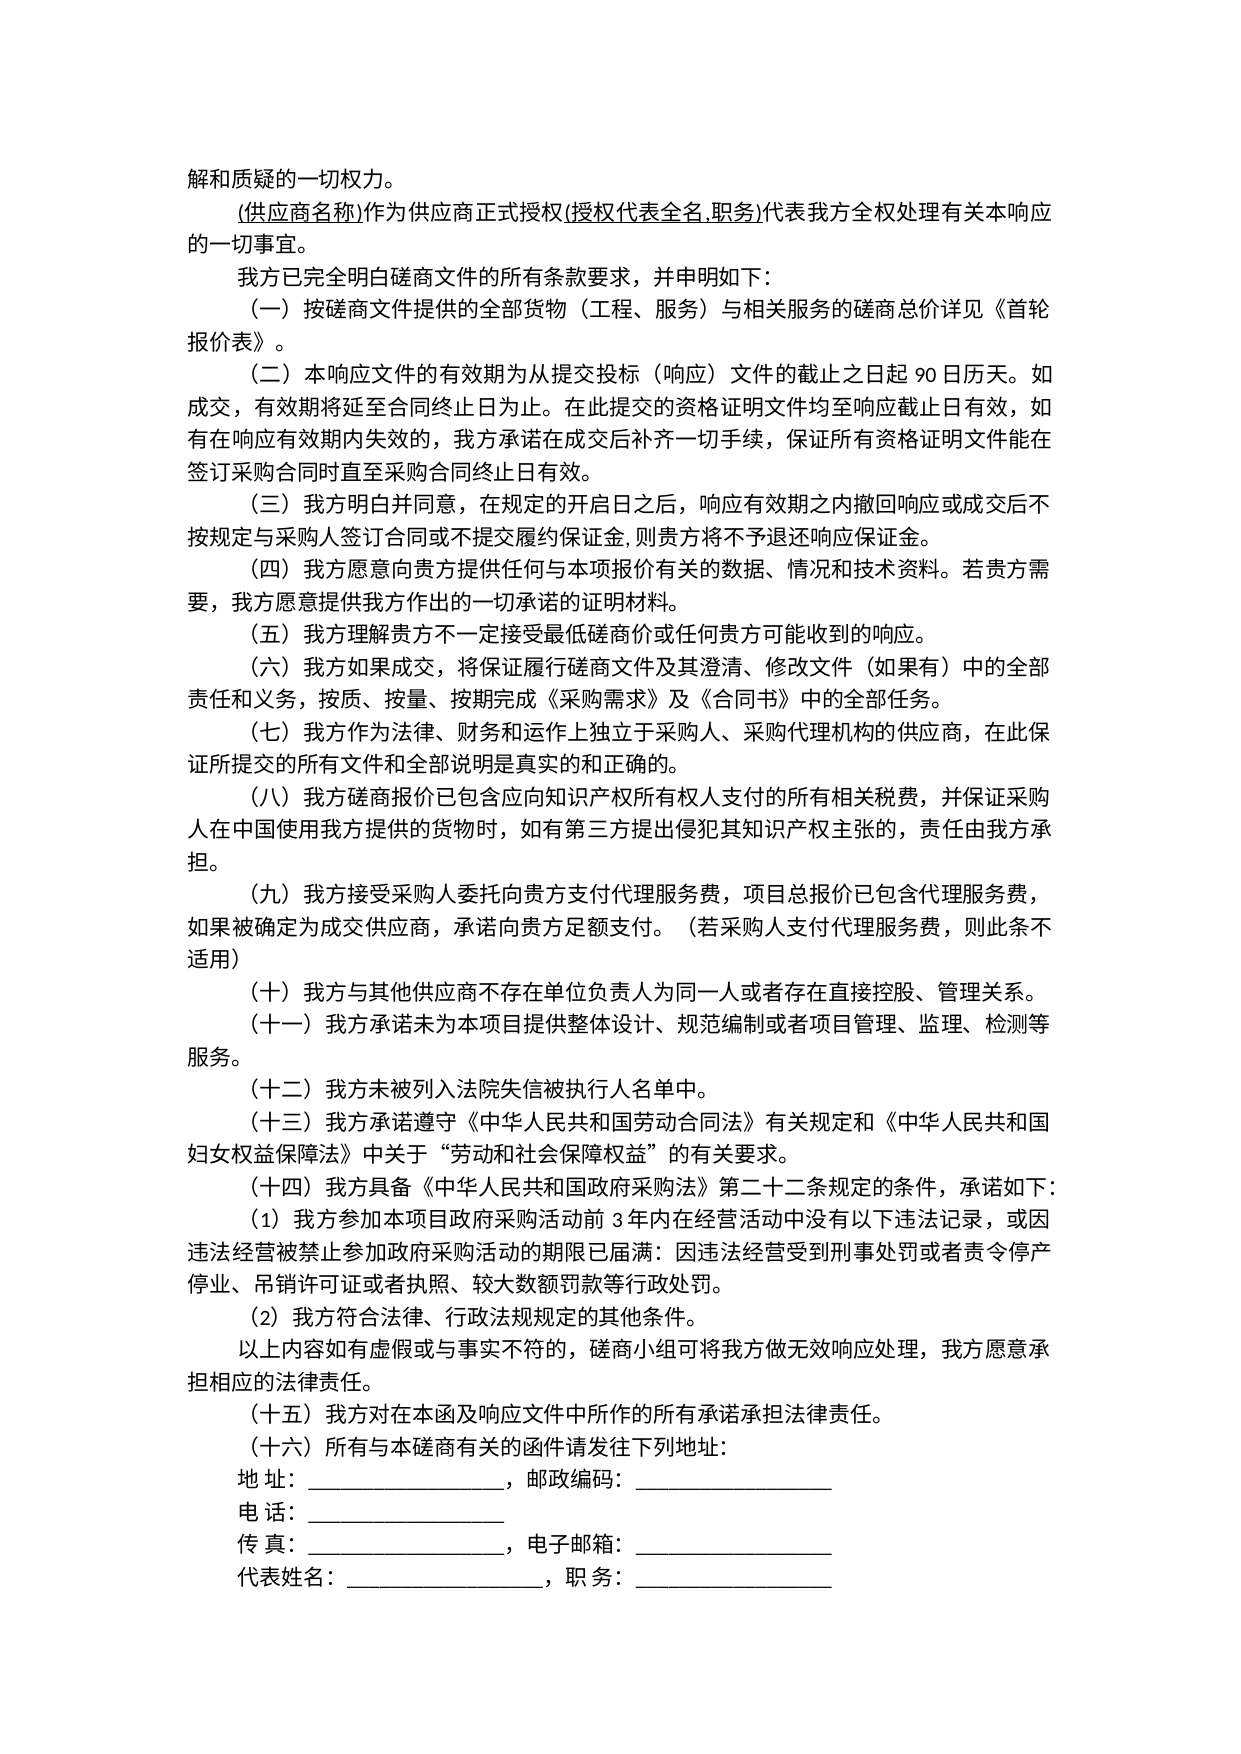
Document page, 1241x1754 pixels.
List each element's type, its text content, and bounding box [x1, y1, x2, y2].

text 地 址：__________________，邮政编码：__________________ [187, 1462, 1053, 1494]
text （十二）我方未被列入法院失信被执行人名单中。 [187, 1072, 1053, 1104]
text （十四）我方具备《中华人民共和国政府采购法》第二十二条规定的条件，承诺如下： [187, 1169, 1053, 1202]
text （十）我方与其他供应商不存在单位负责人为同一人或者存在直接控股、管理关系。 [187, 974, 1053, 1007]
text （八）我方磋商报价已包含应向知识产权所有权人支付的所有相关税费，并保证采购人在中国使用我方提供的货物时，如有第三方提出侵犯其知识产权主张的，责任由我方承担。 [187, 779, 1053, 877]
text （三）我方明白并同意，在规定的开启日之后，响应有效期之内撤回响应或成交后不按规定与采购人签订合同或不提交履约保证金, 则贵方将不予退还响应保证金。 [187, 487, 1053, 552]
text 我方已完全明白磋商文件的所有条款要求，并申明如下： [187, 259, 1053, 292]
text （九）我方接受采购人委托向贵方支付代理服务费，项目总报价已包含代理服务费，如果被确定为成交供应商，承诺向贵方足额支付。（若采购人支付代理服务费，则此条不适用） [187, 877, 1053, 974]
text (供应商名称)作为供应商正式授权(授权代表全名,职务)代表我方全权处理有关本响应的一切事宜。 [187, 194, 1053, 259]
text 电 话：__________________ [187, 1494, 1053, 1527]
text （二）本响应文件的有效期为从提交投标（响应）文件的截止之日起90日历天。如成交，有效期将延至合同终止日为止。在此提交的资格证明文件均至响应截止日有效，如有在响应有效期内失效的，我方承诺在成交后补齐一切手续，保证所有资格证明文件能在签订采购合同时直至采购合同终止日有效。 [187, 357, 1053, 487]
text （2）我方符合法律、行政法规规定的其他条件。 [187, 1299, 1053, 1332]
text （五）我方理解贵方不一定接受最低磋商价或任何贵方可能收到的响应。 [187, 617, 1053, 649]
text （六）我方如果成交，将保证履行磋商文件及其澄清、修改文件（如果有）中的全部责任和义务，按质、按量、按期完成《采购需求》及《合同书》中的全部任务。 [187, 649, 1053, 714]
text 以上内容如有虚假或与事实不符的，磋商小组可将我方做无效响应处理，我方愿意承担相应的法律责任。 [187, 1332, 1053, 1397]
text 传 真：__________________，电子邮箱：__________________ [187, 1527, 1053, 1559]
text （十三）我方承诺遵守《中华人民共和国劳动合同法》有关规定和《中华人民共和国妇女权益保障法》中关于“劳动和社会保障权益”的有关要求。 [187, 1104, 1053, 1169]
text （十六）所有与本磋商有关的函件请发往下列地址： [187, 1429, 1053, 1462]
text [187, 162, 1053, 194]
text 代表姓名：__________________，职 务：__________________ [187, 1559, 1053, 1592]
text （十一）我方承诺未为本项目提供整体设计、规范编制或者项目管理、监理、检测等服务。 [187, 1007, 1053, 1072]
text （四）我方愿意向贵方提供任何与本项报价有关的数据、情况和技术资料。若贵方需要，我方愿意提供我方作出的一切承诺的证明材料。 [187, 552, 1053, 617]
text （一）按磋商文件提供的全部货物（工程、服务）与相关服务的磋商总价详见《首轮报价表》。 [187, 292, 1053, 357]
text （十五）我方对在本函及响应文件中所作的所有承诺承担法律责任。 [187, 1397, 1053, 1429]
text （七）我方作为法律、财务和运作上独立于采购人、采购代理机构的供应商，在此保证所提交的所有文件和全部说明是真实的和正确的。 [187, 714, 1053, 779]
text （1）我方参加本项目政府采购活动前3年内在经营活动中没有以下违法记录，或因违法经营被禁止参加政府采购活动的期限已届满：因违法经营受到刑事处罚或者责令停产停业、吊销许可证或者执照、较大数额罚款等行政处罚。 [187, 1202, 1053, 1299]
